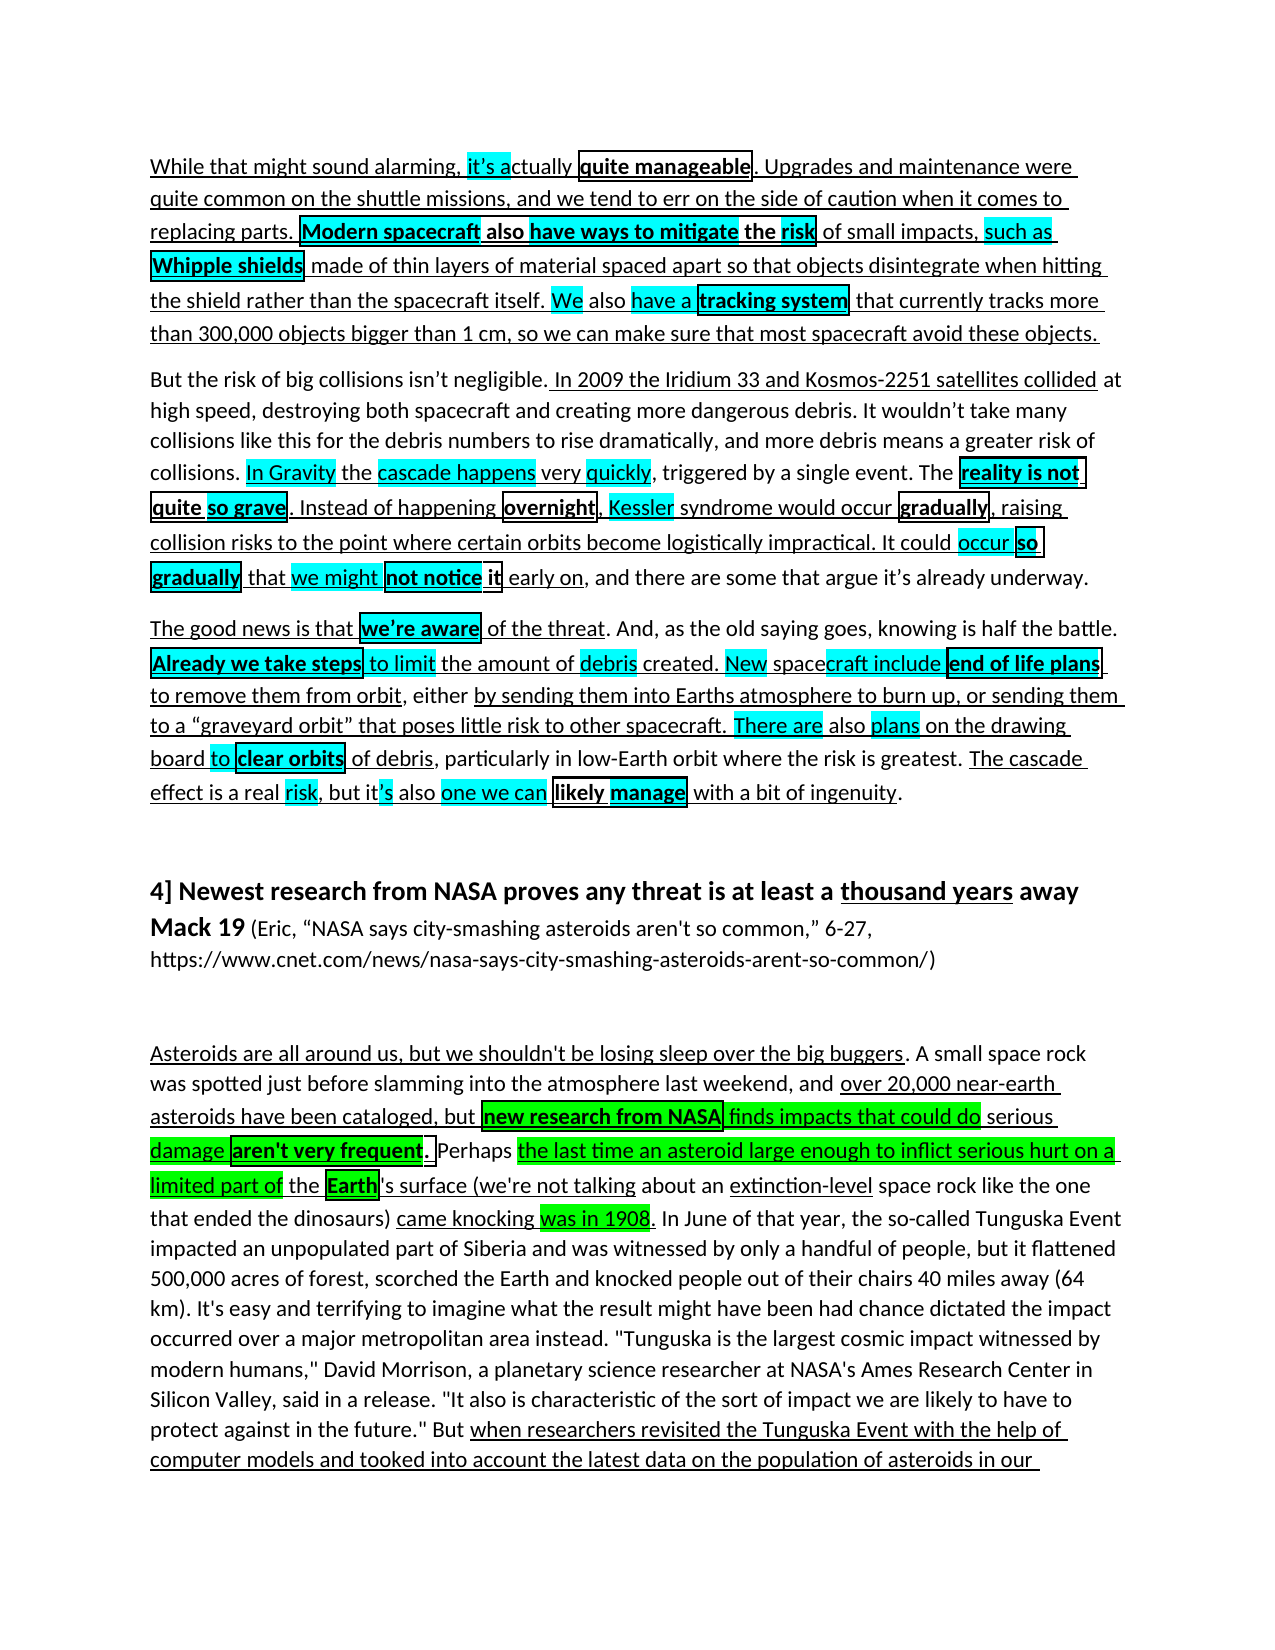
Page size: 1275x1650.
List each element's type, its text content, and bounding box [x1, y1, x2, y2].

text Mack 19 (Eric, “NASA says city-smashing asteroids aren't so common,” 6-27, https://www.cnet.com/news/nasa-says-city-smashing-asteroids-arent-so-common/) [150, 910, 1125, 973]
subtitle 4] Newest research from NASA proves any threat is at least a thousand years away [150, 874, 1125, 908]
text The good news is that we’re aware of the threat. And, as the old saying goes, knowing is half the battle. Already we take steps to limit the amount of debris created. New spacecraft include end of life plans to remove them from orbit, either by sending them into Earths atmosphere to burn up, or sending them to a “graveyard orbit” that poses little risk to other spacecraft. There are also plans on the drawing board to clear orbits of debris, particularly in low-Earth orbit where the risk is greatest. The cascade effect is a real risk, but it’s also one we can likely manage with a bit of ingenuity. [150, 612, 1125, 808]
text While that might sound alarming, it’s actually quite manageable. Upgrades and maintenance were quite common on the shuttle missions, and we tend to err on the side of caution when it comes to replacing parts. Modern spacecraft also have ways to mitigate the risk of small impacts, such as Whipple shields made of thin layers of material spaced apart so that objects disintegrate when hitting the shield rather than the spacecraft itself. We also have a tracking system that currently tracks more than 300,000 objects bigger than 1 cm, so we can make sure that most spacecraft avoid these objects. [150, 150, 1125, 347]
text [150, 1039, 1125, 1473]
text But the risk of big collisions isn’t negligible. In 2009 the Iridium 33 and Kosmos-2251 satellites collided at high speed, destroying both spacecraft and creating more dangerous debris. It wouldn’t take many collisions like this for the debris numbers to rise dramatically, and more debris means a greater risk of collisions. In Gravity the cascade happens very quickly, triggered by a single event. The reality is not quite so grave. Instead of happening overnight, Kessler syndrome would occur gradually, raising collision risks to the point where certain orbits become logistically impractical. It could occur so gradually that we might not notice it early on, and there are some that argue it’s already underway. [150, 366, 1125, 593]
